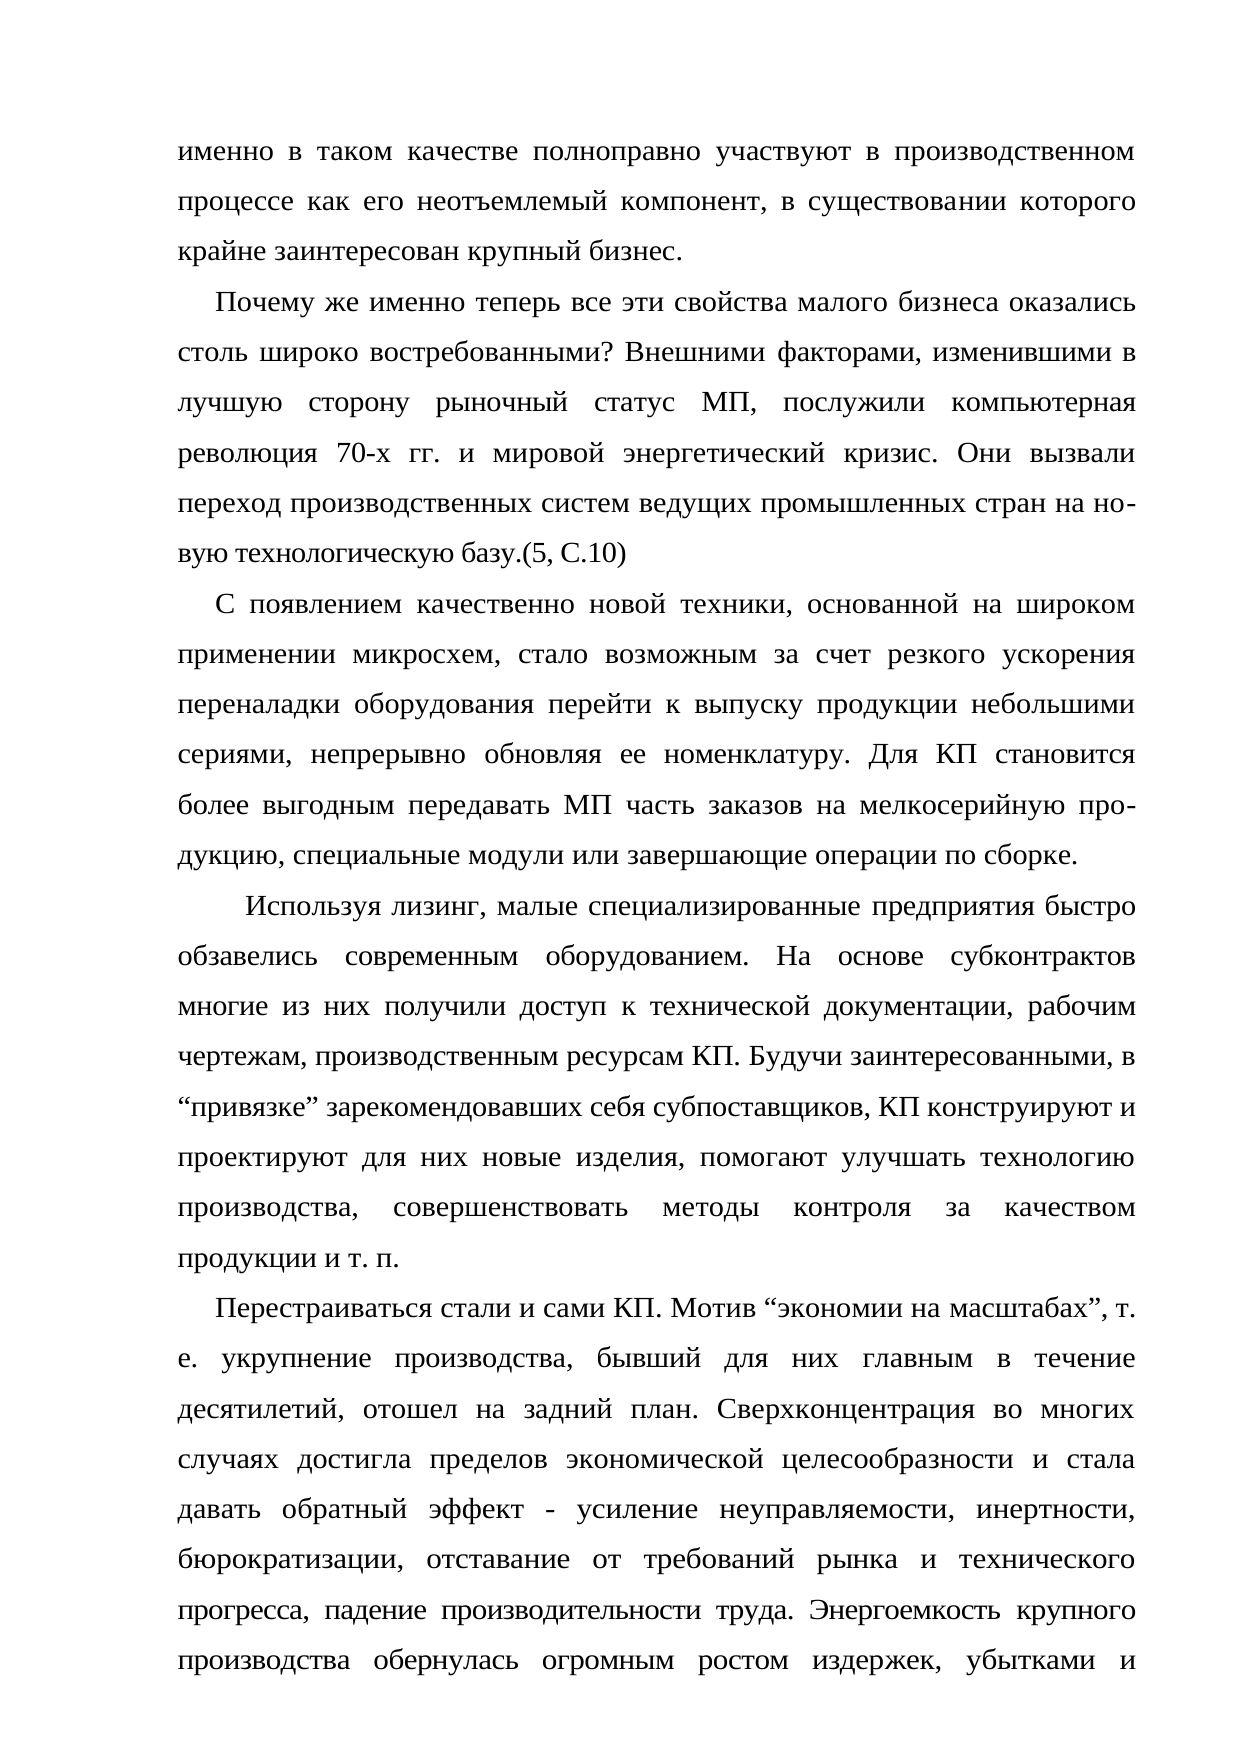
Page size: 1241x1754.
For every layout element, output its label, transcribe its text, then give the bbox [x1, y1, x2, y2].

text Почему же именно теперь все эти свойства малого бизнеса оказались столь широко востребованными? Внешними факторами, изменившими в лучшую сторону рыночный статус МП, послужили компьютерная революция 70-х гг. и мировой энергетический кризис. Они вызвали переход производственных систем ведущих промышленных стран на новую технологическую базу.(5, С.10) [177, 284, 1136, 569]
text Используя лизинг, малые специализированные предприятия быстро обзавелись современным оборудованием. На основе субконтрактов многие из них получили доступ к технической документации, рабочим чертежам, производственным ресурсам КП. Будучи заинтересованными, в “привязке” зарекомендовавших себя субпоставщиков, КП конструируют и проектируют для них новые изделия, помогают улучшать технологию производства, совершенствовать методы контроля за качеством продукции и т. п. [177, 888, 1136, 1273]
text С появлением качественно новой техники, основанной на широком применении микросхем, стало возможным за счет резкого ускорения переналадки оборудования перейти к выпуску продукции небольшими сериями, непрерывно обновляя ее номенклатуру. Для КП становится более выгодным передавать МП часть заказов на мелкосерийную продукцию, специальные модули или завершающие операции по сборке. [177, 586, 1136, 871]
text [177, 133, 1136, 267]
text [177, 1290, 1136, 1676]
